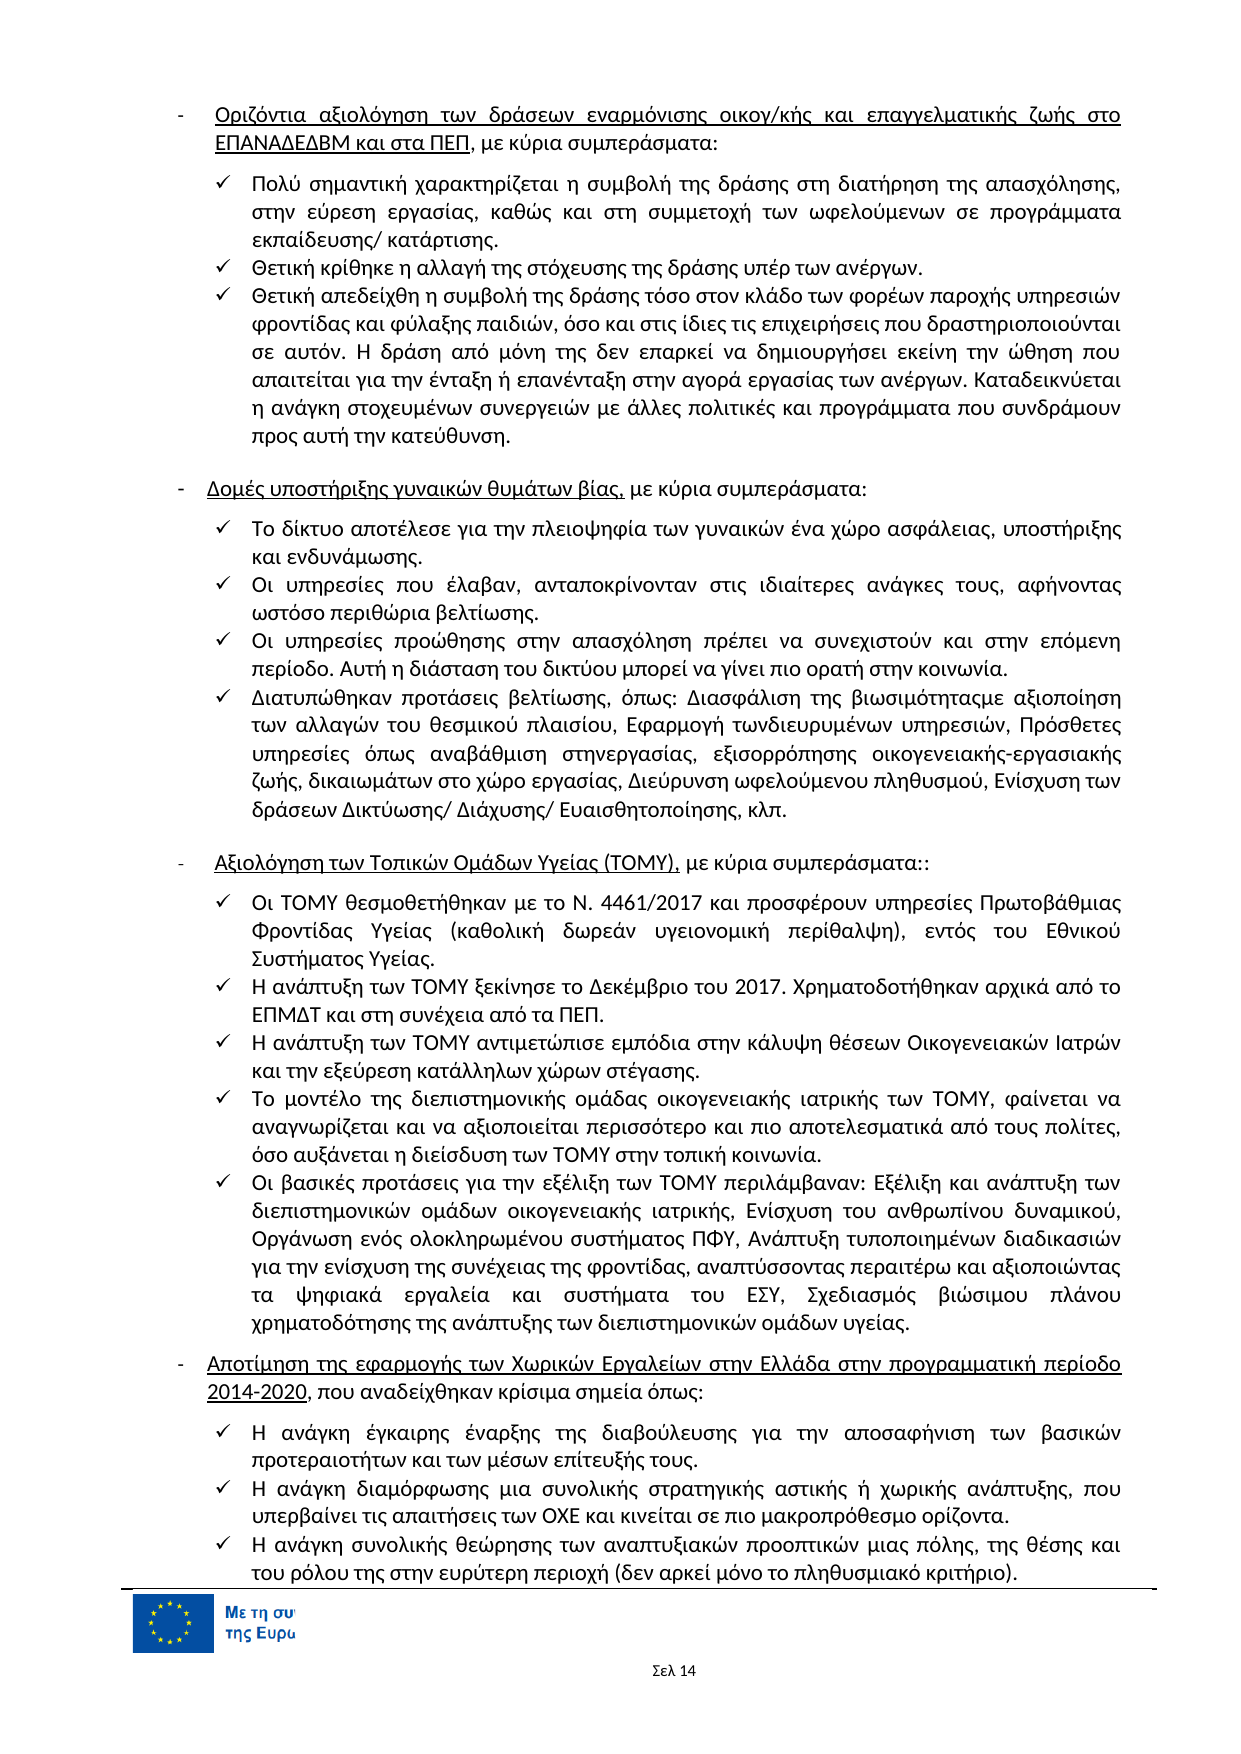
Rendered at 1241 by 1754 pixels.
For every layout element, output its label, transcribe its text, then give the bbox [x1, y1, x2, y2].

list Η ανάπτυξη των ΤΟΜΥ αντιμετώπισε εμπόδια στην κάλυψη θέσεων Οικογενειακών Ιατρών και την εξεύρεση κατάλληλων χώρων στέγασης. [214, 1028, 1122, 1084]
list Αποτίμηση της εφαρμογής των Χωρικών Εργαλείων στην Ελλάδα στην προγραμματική περίοδο 2014-2020, που αναδείχθηκαν κρίσιμα σημεία όπως: [177, 1349, 1122, 1405]
list Οι ΤΟΜΥ θεσμοθετήθηκαν με το Ν. 4461/2017 και προσφέρουν υπηρεσίες Πρωτοβάθμιας Φροντίδας Υγείας (καθολική δωρεάν υγειονομική περίθαλψη), εντός του Εθνικού Συστήματος Υγείας. [214, 888, 1122, 972]
list Η ανάγκη έγκαιρης έναρξης της διαβούλευσης για την αποσαφήνιση των βασικών προτεραιοτήτων και των μέσων επίτευξής τους. [214, 1418, 1122, 1474]
list Η ανάπτυξη των ΤΟΜΥ ξεκίνησε το Δεκέμβριο του 2017. Χρηματοδοτήθηκαν αρχικά από το ΕΠΜΔΤ και στη συνέχεια από τα ΠΕΠ. [214, 972, 1122, 1028]
list Διατυπώθηκαν προτάσεις βελτίωσης, όπως: Διασφάλιση της βιωσιμότηταςμε αξιοποίηση των αλλαγών του θεσμικού πλαισίου, Εφαρμογή τωνδιευρυμένων υπηρεσιών, Πρόσθετες υπηρεσίες όπως αναβάθμιση στηνεργασίας, εξισορρόπησης οικογενειακής-εργασιακής ζωής, δικαιωμάτων στο χώρο εργασίας, Διεύρυνση ωφελούμενου πληθυσμού, Ενίσχυση των δράσεων Δικτύωσης/ Διάχυσης/ Ευαισθητοποίησης, κλπ. [214, 683, 1122, 823]
list Πολύ σημαντική χαρακτηρίζεται η συμβολή της δράσης στη διατήρηση της απασχόλησης, στην εύρεση εργασίας, καθώς και στη συμμετοχή των ωφελούμενων σε προγράμματα εκπαίδευσης/ κατάρτισης. [214, 169, 1122, 253]
list Θετική απεδείχθη η συμβολή της δράσης τόσο στον κλάδο των φορέων παροχής υπηρεσιών φροντίδας και φύλαξης παιδιών, όσο και στις ίδιες τις επιχειρήσεις που δραστηριοποιούνται σε αυτόν. Η δράση από μόνη της δεν επαρκεί να δημιουργήσει εκείνη την ώθηση που απαιτείται για την ένταξη ή επανένταξη στην αγορά εργασίας των ανέργων. Καταδεικνύεται η ανάγκη στοχευμένων συνεργειών με άλλες πολιτικές και προγράμματα που συνδράμουν προς αυτή την κατεύθυνση. [214, 281, 1122, 449]
list Οι υπηρεσίες που έλαβαν, ανταποκρίνονταν στις ιδιαίτερες ανάγκες τους, αφήνοντας ωστόσο περιθώρια βελτίωσης. [214, 571, 1122, 627]
list Δομές υποστήριξης γυναικών θυμάτων βίας, με κύρια συμπεράσματα: [177, 474, 1122, 502]
picture [132, 1589, 296, 1660]
list Θετική κρίθηκε η αλλαγή της στόχευσης της δράσης υπέρ των ανέργων. [214, 253, 1122, 281]
list Αξιολόγηση των Τοπικών Ομάδων Υγείας (ΤΟΜΥ), με κύρια συμπεράσματα:: [177, 848, 1122, 876]
list Οριζόντια αξιολόγηση των δράσεων εναρμόνισης οικογ/κής και επαγγελματικής ζωής στο ΕΠΑΝΑΔΕΔΒΜ και στα ΠΕΠ, με κύρια συμπεράσματα: [177, 100, 1122, 156]
list Το μοντέλο της διεπιστημονικής ομάδας οικογενειακής ιατρικής των ΤΟΜΥ, φαίνεται να αναγνωρίζεται και να αξιοποιείται περισσότερο και πιο αποτελεσματικά από τους πολίτες, όσο αυξάνεται η διείσδυση των ΤΟΜΥ στην τοπική κοινωνία. [214, 1084, 1122, 1168]
list Η ανάγκη συνολικής θεώρησης των αναπτυξιακών προοπτικών μιας πόλης, της θέσης και του ρόλου της στην ευρύτερη περιοχή (δεν αρκεί μόνο το πληθυσμιακό κριτήριο). [214, 1530, 1122, 1586]
list Το δίκτυο αποτέλεσε για την πλειοψηφία των γυναικών ένα χώρο ασφάλειας, υποστήριξης και ενδυνάμωσης. [214, 514, 1122, 571]
list Οι υπηρεσίες προώθησης στην απασχόληση πρέπει να συνεχιστούν και στην επόμενη περίοδο. Αυτή η διάσταση του δικτύου μπορεί να γίνει πιο ορατή στην κοινωνία. [214, 627, 1122, 683]
list Οι βασικές προτάσεις για την εξέλιξη των ΤΟΜΥ περιλάμβαναν: Εξέλιξη και ανάπτυξη των διεπιστημονικών ομάδων οικογενειακής ιατρικής, Ενίσχυση του ανθρωπίνου δυναμικού, Οργάνωση ενός ολοκληρωμένου συστήματος ΠΦΥ, Ανάπτυξη τυποποιημένων διαδικασιών για την ενίσχυση της συνέχειας της φροντίδας, αναπτύσσοντας περαιτέρω και αξιοποιώντας τα ψηφιακά εργαλεία και συστήματα του ΕΣΥ, Σχεδιασμός βιώσιμου πλάνου χρηματοδότησης της ανάπτυξης των διεπιστημονικών ομάδων υγείας. [214, 1168, 1122, 1337]
list Η ανάγκη διαμόρφωσης μια συνολικής στρατηγικής αστικής ή χωρικής ανάπτυξης, που υπερβαίνει τις απαιτήσεις των ΟΧΕ και κινείται σε πιο μακροπρόθεσμο ορίζοντα. [214, 1474, 1122, 1530]
